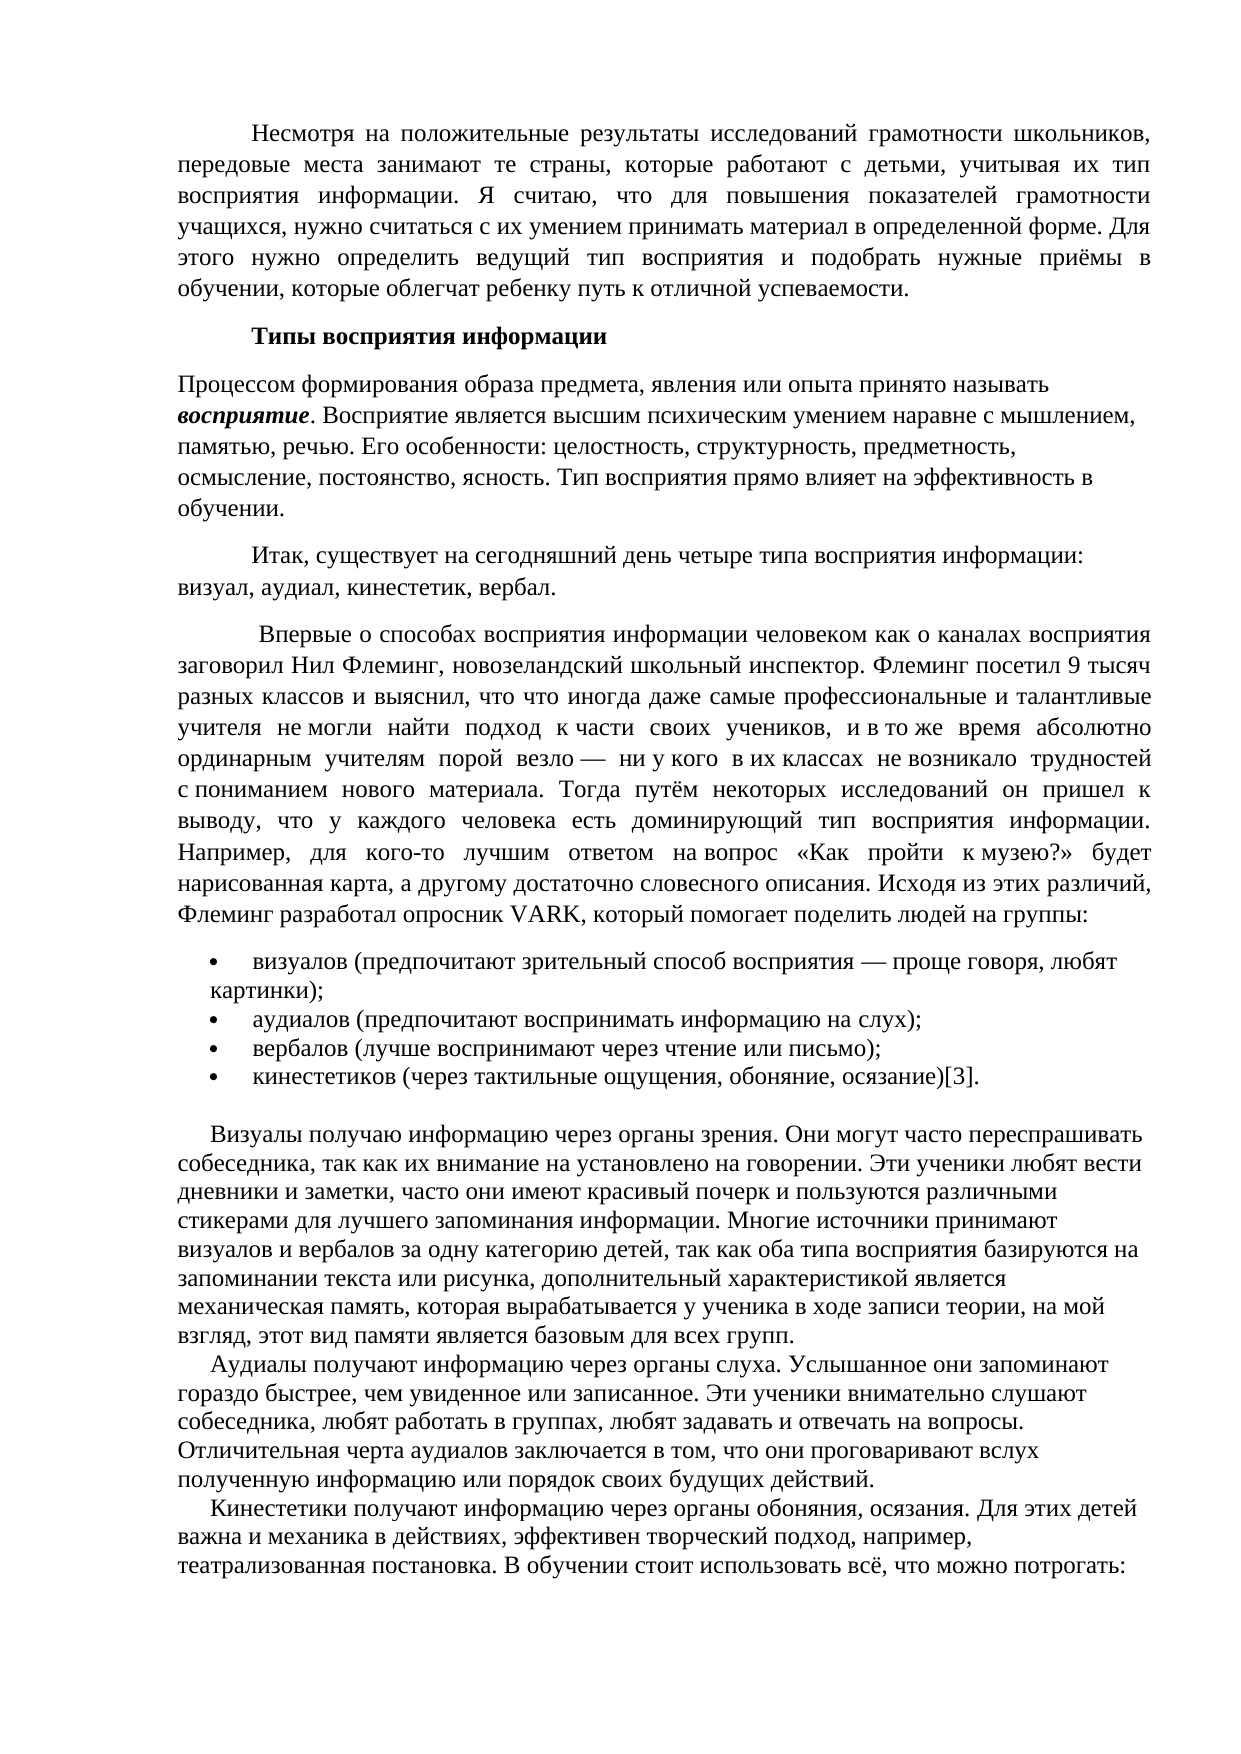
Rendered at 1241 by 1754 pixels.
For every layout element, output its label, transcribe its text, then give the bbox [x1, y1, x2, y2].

text Аудиалы получают информацию через органы слуха. Услышанное они запоминают гораздо быстрее, чем увиденное или записанное. Эти ученики внимательно слушают собеседника, любят работать в группах, любят задавать и отвечать на вопросы. Отличительная черта аудиалов заключается в том, что они проговаривают вслух полученную информацию или порядок своих будущих действий. [177, 1349, 1152, 1493]
text Процессом формирования образа предмета, явления или опыта принято называть восприятие. Восприятие является высшим психическим умением наравне с мышлением, памятью, речью. Его особенности: целостность, структурность, предметность, осмысление, постоянство, ясность. Тип восприятия прямо влияет на эффективность в обучении. [177, 369, 1152, 522]
text Несмотря на положительные результаты исследований грамотности школьников, передовые места занимают те страны, которые работают с детьми, учитывая их тип восприятия информации. Я считаю, что для повышения показателей грамотности учащихся, нужно считаться с их умением принимать материал в определенной форме. Для этого нужно определить ведущий тип восприятия и подобрать нужные приёмы в обучении, которые облегчат ребенку путь к отличной успеваемости. [177, 118, 1152, 302]
text Итак, существует на сегодняшний день четыре типа восприятия информации: визуал, аудиал, кинестетик, вербал. [177, 541, 1152, 600]
text Типы восприятия информации [177, 321, 1152, 350]
text Впервые о способах восприятия информации человеком как о каналах восприятия заговорил Нил Флеминг, новозеландский школьный инспектор. Флеминг посетил 9 тысяч разных классов и выяснил, что что иногда даже самые профессиональные и талантливые учителя не могли найти подход к части своих учеников, и в то же время абсолютно ординарным учителям порой везло — ни у кого в их классах не возникало трудностей с пониманием нового материала. Тогда путём некоторых исследований он пришел к выводу, что у каждого человека есть доминирующий тип восприятия информации. Например, для кого-то лучшим ответом на вопрос «Как пройти к музею?» будет нарисованная карта, а другому достаточно словесного описания. Исходя из этих различий, Флеминг разработал опросник VARK, который помогает поделить людей на группы: [177, 619, 1152, 681]
list вербалов (лучше воспринимают через чтение или письмо); [210, 1033, 1152, 1061]
list кинестетиков (через тактильные ощущения, обоняние, осязание)[3]. [210, 1061, 1152, 1090]
text Впервые о способах восприятия информации человеком как о каналах восприятия заговорил Нил Флеминг, новозеландский школьный инспектор. Флеминг посетил 9 тысяч разных классов и выяснил, что что иногда даже самые профессиональные и талантливые учителя не могли найти подход к части своих учеников, и в то же время абсолютно ординарным учителям порой везло — ни у кого в их классах не возникало трудностей с пониманием нового материала. Тогда путём некоторых исследований он пришел к выводу, что у каждого человека есть доминирующий тип восприятия информации. Например, для кого-то лучшим ответом на вопрос «Как пройти к музею?» будет нарисованная карта, а другому достаточно словесного описания. Исходя из этих различий, Флеминг разработал опросник VARK, который помогает поделить людей на группы: [177, 710, 1152, 796]
list аудиалов (предпочитают воспринимать информацию на слух); [210, 1004, 1152, 1033]
text Визуалы получаю информацию через органы зрения. Они могут часто переспрашивать собеседника, так как их внимание на установлено на говорении. Эти ученики любят вести дневники и заметки, часто они имеют красивый почерк и пользуются различными стикерами для лучшего запоминания информации. Многие источники принимают визуалов и вербалов за одну категорию детей, так как оба типа восприятия базируются на запоминании текста или рисунка, дополнительный характеристикой является механическая память, которая вырабатывается у ученика в ходе записи теории, на мой взгляд, этот вид памяти является базовым для всех групп. [177, 1119, 1152, 1349]
list визуалов (предпочитают зрительный способ восприятия — проще говоря, любят картинки); [210, 946, 1152, 1004]
